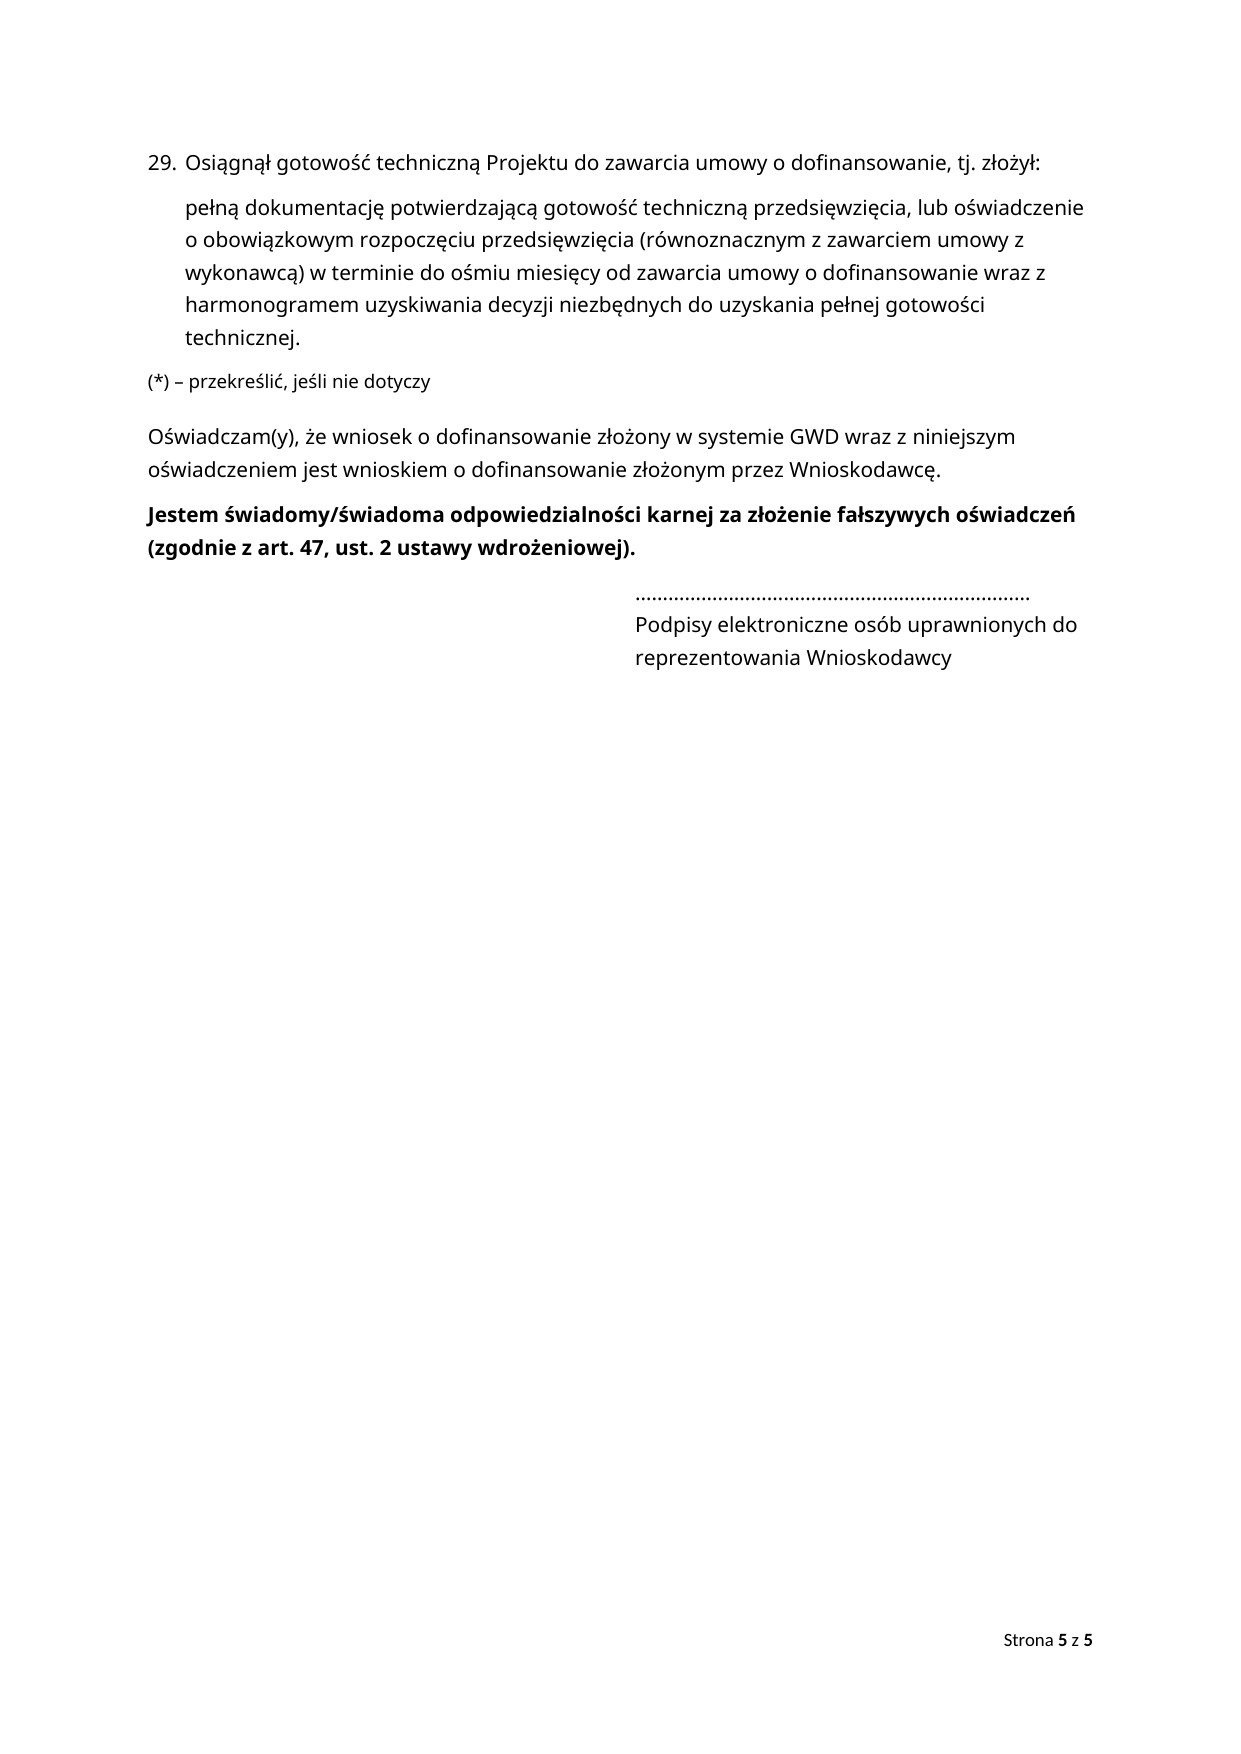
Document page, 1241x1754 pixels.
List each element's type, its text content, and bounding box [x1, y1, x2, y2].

text pełną dokumentację potwierdzającą gotowość techniczną przedsięwzięcia, lub oświadczenie o obowiązkowym rozpoczęciu przedsięwzięcia (równoznacznym z zawarciem umowy z wykonawcą) w terminie do ośmiu miesięcy od zawarcia umowy o dofinansowanie wraz z harmonogramem uzyskiwania decyzji niezbędnych do uzyskania pełnej gotowości technicznej. [185, 193, 1093, 352]
list Osiągnął gotowość techniczną Projektu do zawarcia umowy o dofinansowanie, tj. złożył: [148, 148, 1093, 176]
text Jestem świadomy/świadoma odpowiedzialności karnej za złożenie fałszywych oświadczeń (zgodnie z art. 47, ust. 2 ustawy wdrożeniowej). [148, 500, 1093, 561]
text Podpisy elektroniczne osób uprawnionych do reprezentowania Wnioskodawcy [635, 611, 1093, 672]
text Oświadczam(y), że wniosek o dofinansowanie złożony w systemie GWD wraz z niniejszym oświadczeniem jest wnioskiem o dofinansowanie złożonym przez Wnioskodawcę. [148, 422, 1093, 483]
text (*) – przekreślić, jeśli nie dotyczy [148, 368, 1093, 394]
text ……………………………………………………………… [635, 578, 1093, 606]
